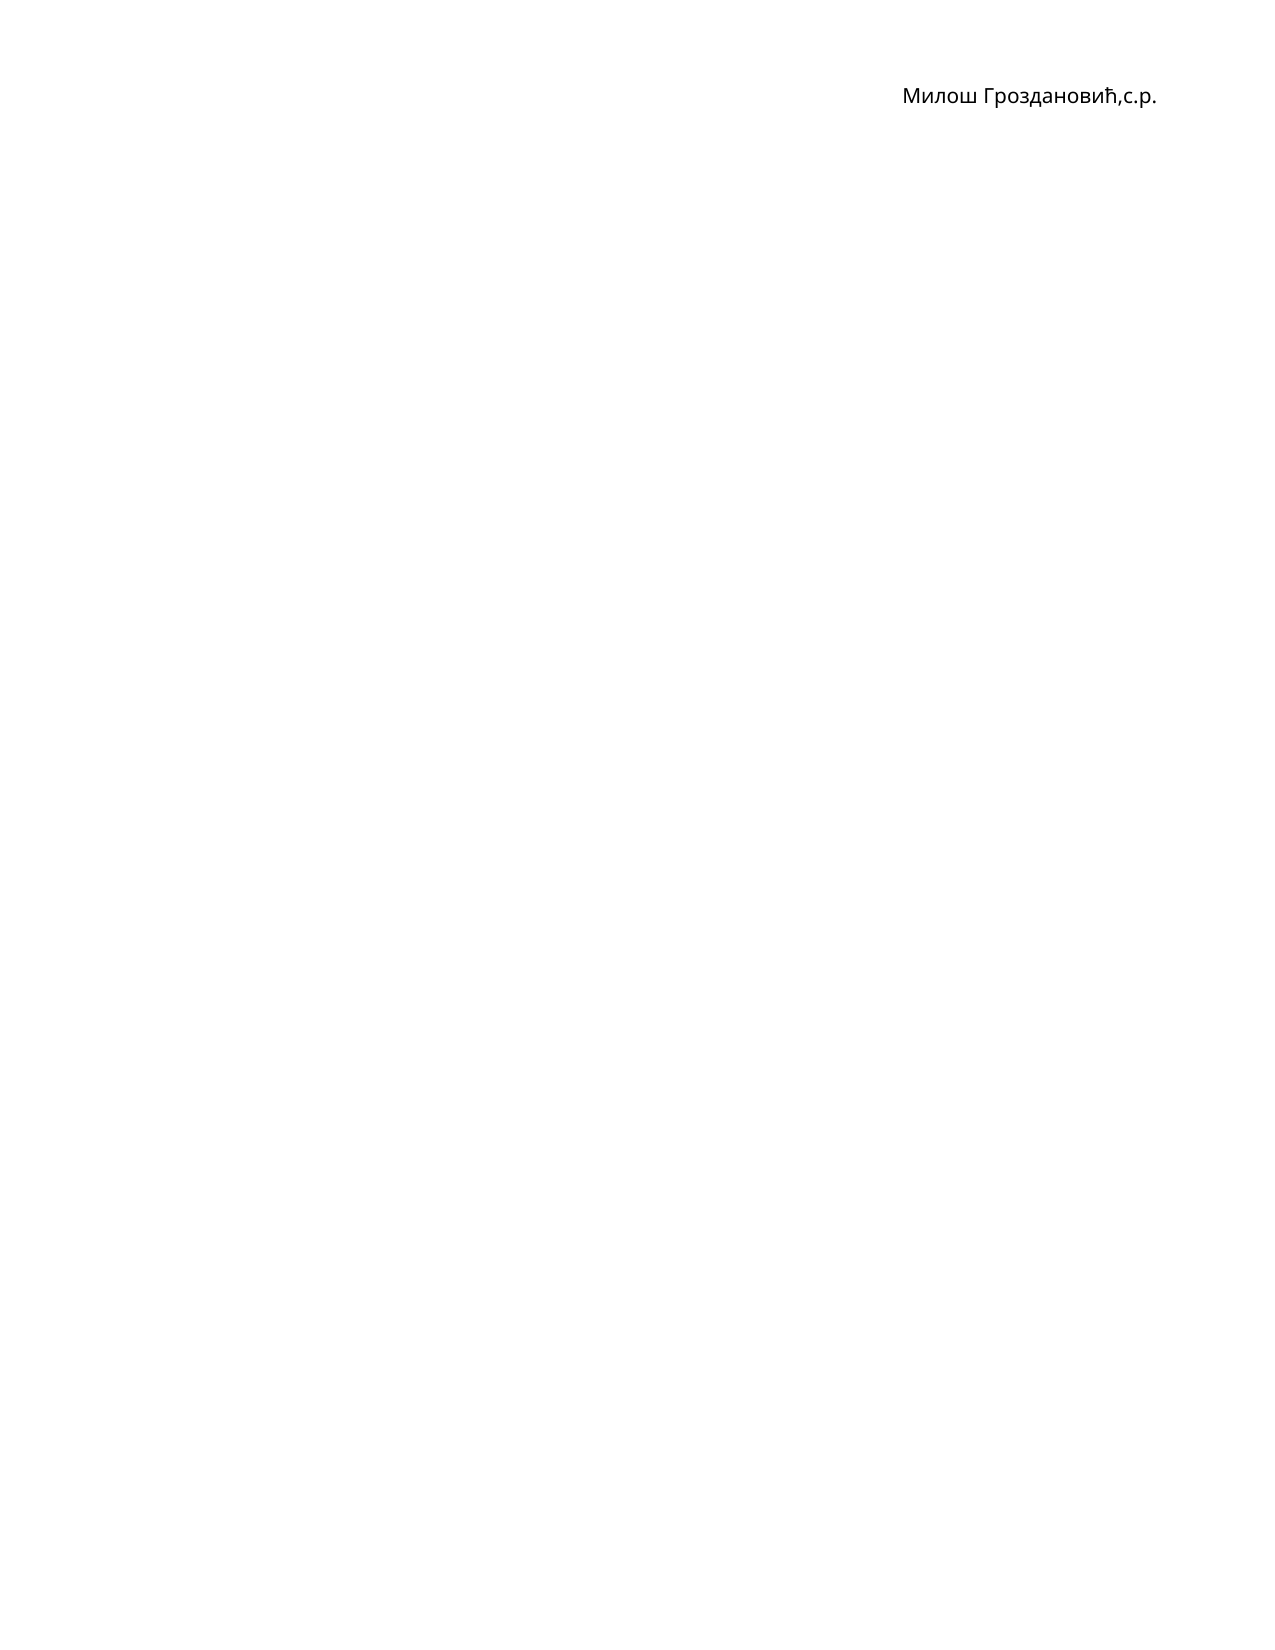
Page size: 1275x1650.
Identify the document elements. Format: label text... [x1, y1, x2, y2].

text Милош Гроздановић,с.р. [128, 81, 1161, 110]
